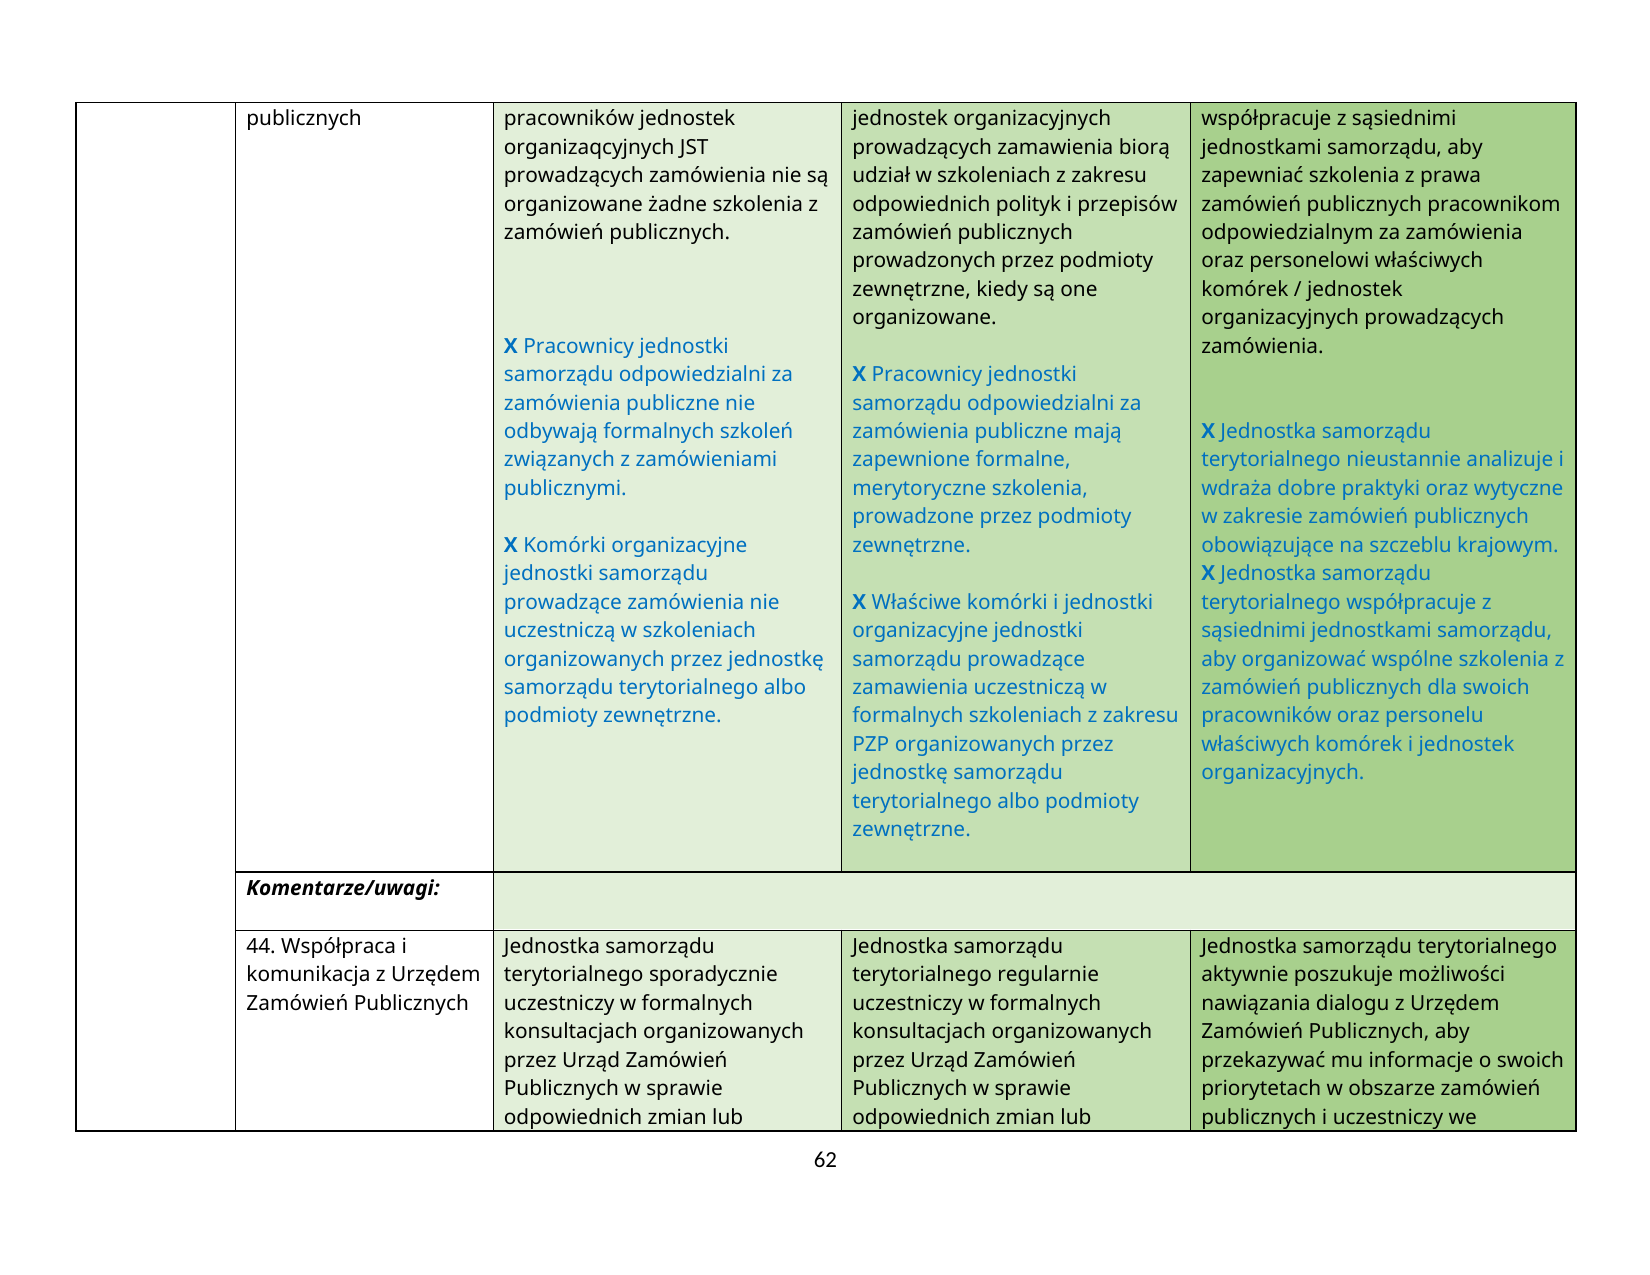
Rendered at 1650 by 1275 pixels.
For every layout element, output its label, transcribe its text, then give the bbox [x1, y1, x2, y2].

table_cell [494, 931, 841, 1130]
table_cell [1191, 103, 1575, 871]
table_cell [842, 103, 1190, 871]
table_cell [236, 931, 493, 1130]
table_cell [494, 873, 1575, 929]
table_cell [842, 931, 1190, 1130]
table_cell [494, 103, 841, 871]
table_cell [1191, 931, 1575, 1130]
table_cell Komentarze/uwagi: [236, 873, 493, 929]
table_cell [236, 103, 493, 871]
